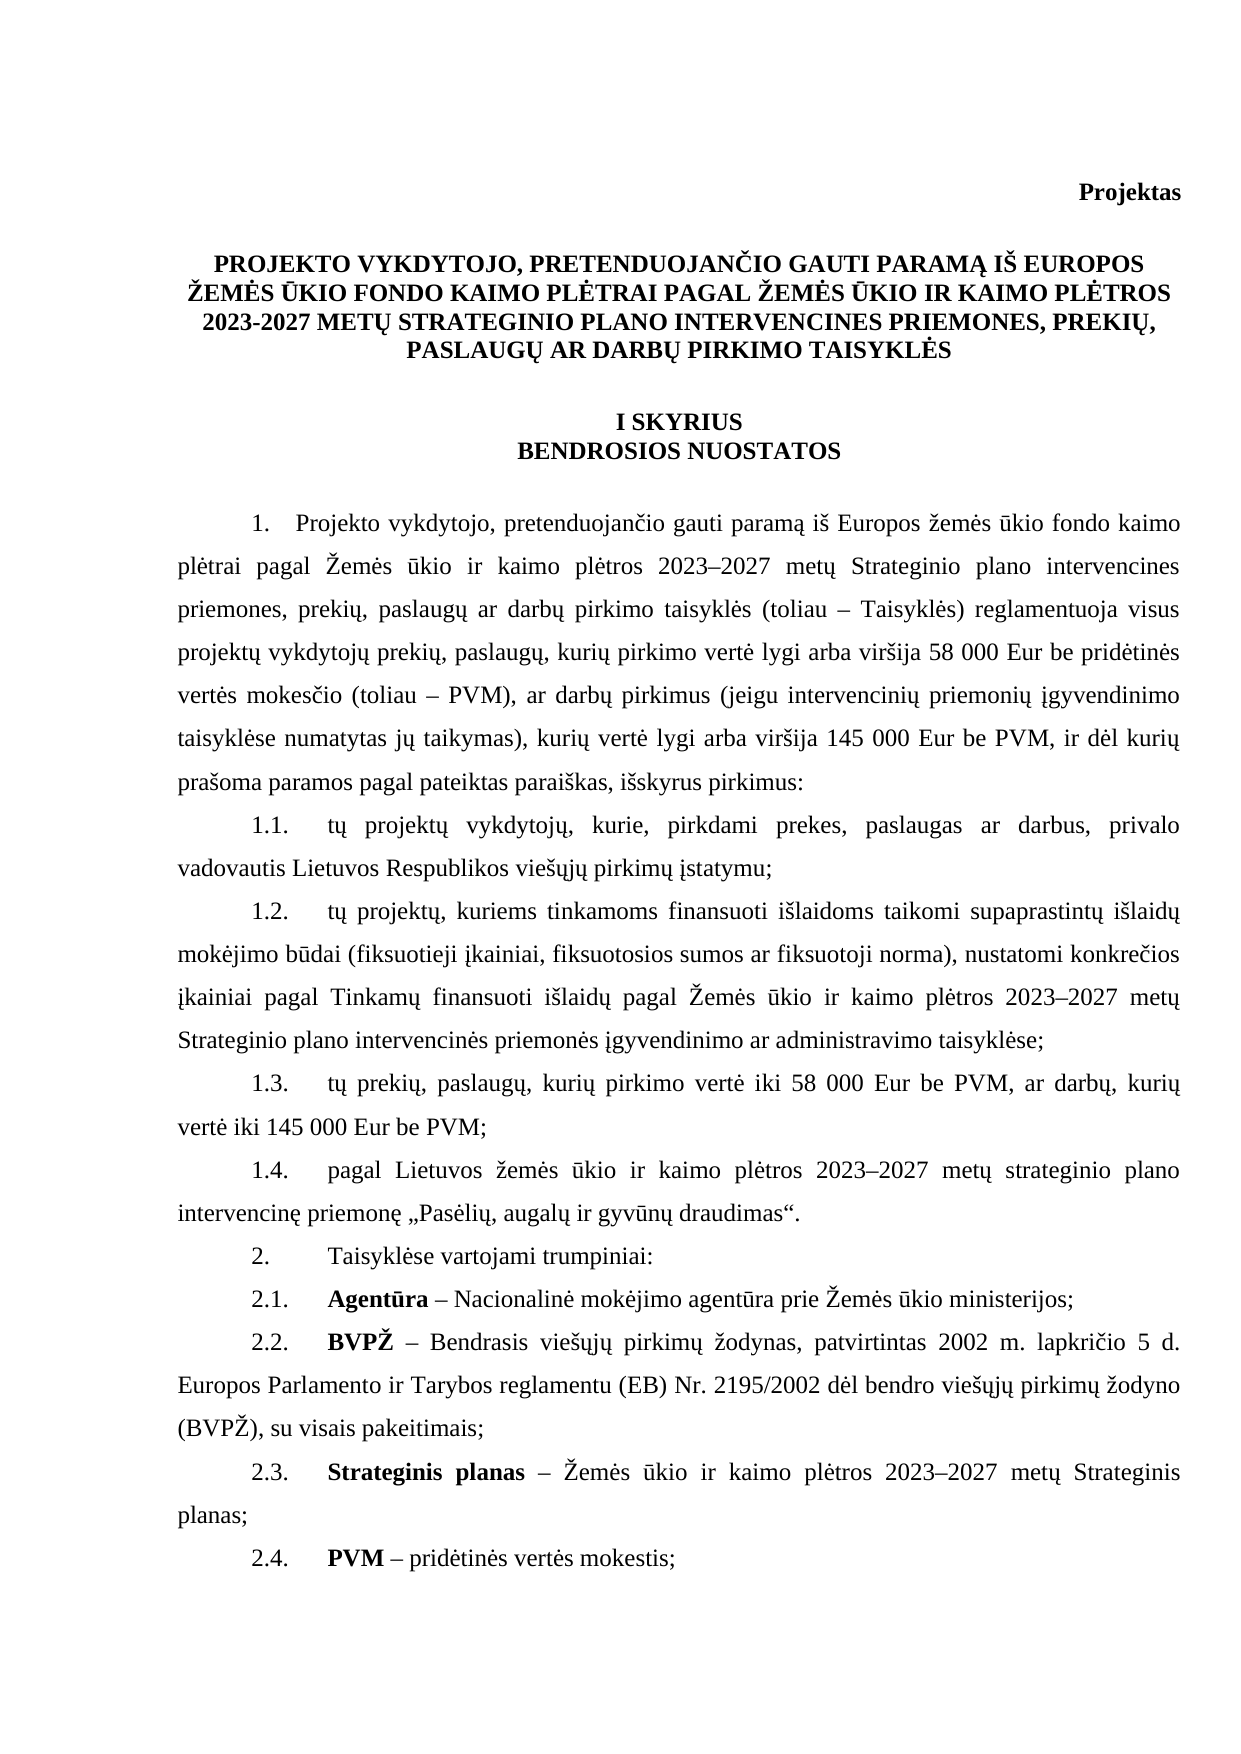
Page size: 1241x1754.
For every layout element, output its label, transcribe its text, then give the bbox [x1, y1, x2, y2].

text I SKYRIUS [177, 407, 1181, 436]
list Agentūra – Nacionalinė mokėjimo agentūra prie Žemės ūkio ministerijos; [177, 1284, 1181, 1313]
text PROJEKTO VYKDYTOJO, PRETENDUOJANČIO GAUTI PARAMĄ IŠ EUROPOS ŽEMĖS ŪKIO FONDO KAIMO PLĖTRAI PAGAL ŽEMĖS ŪKIO IR KAIMO PLĖTROS 2023-2027 METŲ STRATEGINIO PLANO INTERVENCINES PRIEMONES, PREKIŲ, PASLAUGŲ AR DARBŲ PIRKIMO TAISYKLĖS [177, 249, 1181, 364]
list tų projektų, kuriems tinkamoms finansuoti išlaidoms taikomi supaprastintų išlaidų mokėjimo būdai (fiksuotieji įkainiai, fiksuotosios sumos ar fiksuotoji norma), nustatomi konkrečios įkainiai pagal Tinkamų finansuoti išlaidų pagal Žemės ūkio ir kaimo plėtros 2023–2027 metų Strateginio plano intervencinės priemonės įgyvendinimo ar administravimo taisyklėse; [177, 896, 1181, 1054]
list Strateginis planas – Žemės ūkio ir kaimo plėtros 2023–2027 metų Strateginis planas; [177, 1457, 1181, 1528]
text Projektas [177, 177, 1181, 206]
list PVM – pridėtinės vertės mokestis; [177, 1543, 1181, 1572]
list tų prekių, paslaugų, kurių pirkimo vertė iki 58 000 Eur be PVM, ar darbų, kurių vertė iki 145 000 Eur be PVM; [177, 1068, 1181, 1140]
list tų projektų vykdytojų, kurie, pirkdami prekes, paslaugas ar darbus, privalo vadovautis Lietuvos Respublikos viešųjų pirkimų įstatymu; [177, 810, 1181, 882]
text BENDROSIOS NUOSTATOS [177, 436, 1181, 465]
list Projekto vykdytojo, pretenduojančio gauti paramą iš Europos žemės ūkio fondo kaimo plėtrai pagal Žemės ūkio ir kaimo plėtros 2023–2027 metų Strateginio plano intervencines priemones, prekių, paslaugų ar darbų pirkimo taisyklės (toliau – Taisyklės) reglamentuoja visus projektų vykdytojų prekių, paslaugų, kurių pirkimo vertė lygi arba viršija 58 000 Eur be pridėtinės vertės mokesčio (toliau – PVM), ar darbų pirkimus (jeigu intervencinių priemonių įgyvendinimo taisyklėse numatytas jų taikymas), kurių vertė lygi arba viršija 145 000 Eur be PVM, ir dėl kurių prašoma paramos pagal pateiktas paraiškas, išskyrus pirkimus: [177, 508, 1181, 795]
list BVPŽ – Bendrasis viešųjų pirkimų žodynas, patvirtintas 2002 m. lapkričio 5 d. Europos Parlamento ir Tarybos reglamentu (EB) Nr. 2195/2002 dėl bendro viešųjų pirkimų žodyno (BVPŽ), su visais pakeitimais; [177, 1327, 1181, 1442]
list Taisyklėse vartojami trumpiniai: [177, 1241, 1181, 1270]
list pagal Lietuvos žemės ūkio ir kaimo plėtros 2023–2027 metų strateginio plano intervencinę priemonę „Pasėlių, augalų ir gyvūnų draudimas“. [177, 1155, 1181, 1227]
